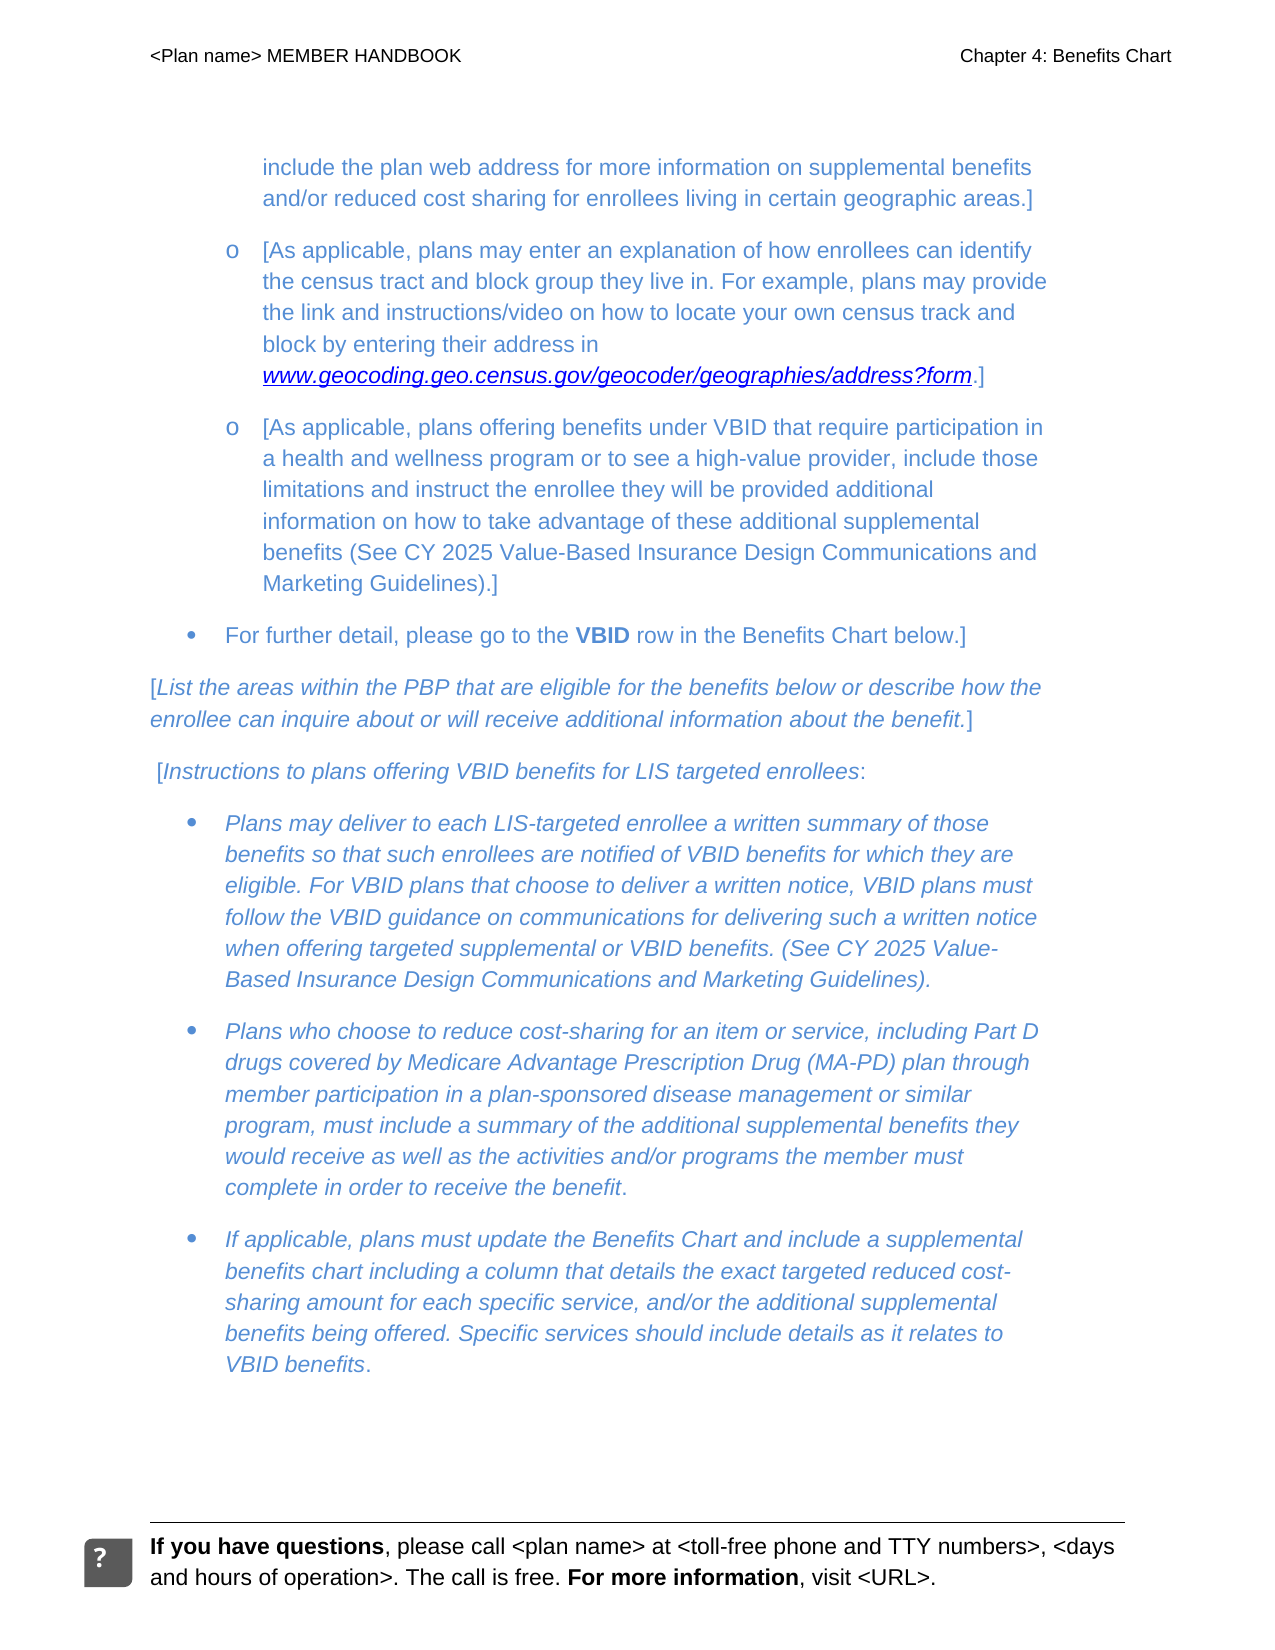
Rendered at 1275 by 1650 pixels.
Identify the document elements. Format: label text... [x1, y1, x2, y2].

list [As applicable, plans offering benefits under VBID that require participation in a health and wellness program or to see a high-value provider, include those limitations and instruct the enrollee they will be provided additional information on how to take advantage of these additional supplemental benefits (See CY 2025 Value-Based Insurance Design Communications and Marketing Guidelines).] [225, 410, 1050, 598]
list Plans who choose to reduce cost-sharing for an item or service, including Part D drugs covered by Medicare Advantage Prescription Drug (MA-PD) plan through member participation in a plan-sponsored disease management or similar program, must include a summary of the additional supplemental benefits they would receive as well as the activities and/or programs the member must complete in order to receive the benefit. [187, 1014, 1050, 1202]
text Plans may deliver to each LIS-targeted enrollee a written summary of those benefits so that such enrollees are notified of VBID benefits for which they are eligible. For VBID plans that choose to deliver a written notice, VBID plans must follow the VBID guidance on communications for delivering such a written notice when offering targeted supplemental or VBID benefits. (See CY 2025 Value-Based Insurance Design Communications and Marketing Guidelines). [187, 806, 1050, 994]
text [Instructions to plans offering VBID benefits for LIS targeted enrollees: [150, 754, 1125, 785]
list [225, 150, 1050, 212]
list [As applicable, plans may enter an explanation of how enrollees can identify the census tract and block group they live in. For example, plans may provide the link and instructions/video on how to locate your own census track and block by entering their address in www.geocoding.geo.census.gov/geocoder/geographies/address?form.] [225, 233, 1050, 389]
list For further detail, please go to the VBID row in the Benefits Chart below.] [187, 619, 1125, 650]
list If applicable, plans must update the Benefits Chart and include a supplemental benefits chart including a column that details the exact targeted reduced cost-sharing amount for each specific service, and/or the additional supplemental benefits being offered. Specific services should include details as it relates to VBID benefits. [187, 1223, 1050, 1379]
text [List the areas within the PBP that are eligible for the benefits below or describe how the enrollee can inquire about or will receive additional information about the benefit.] [150, 671, 1125, 733]
